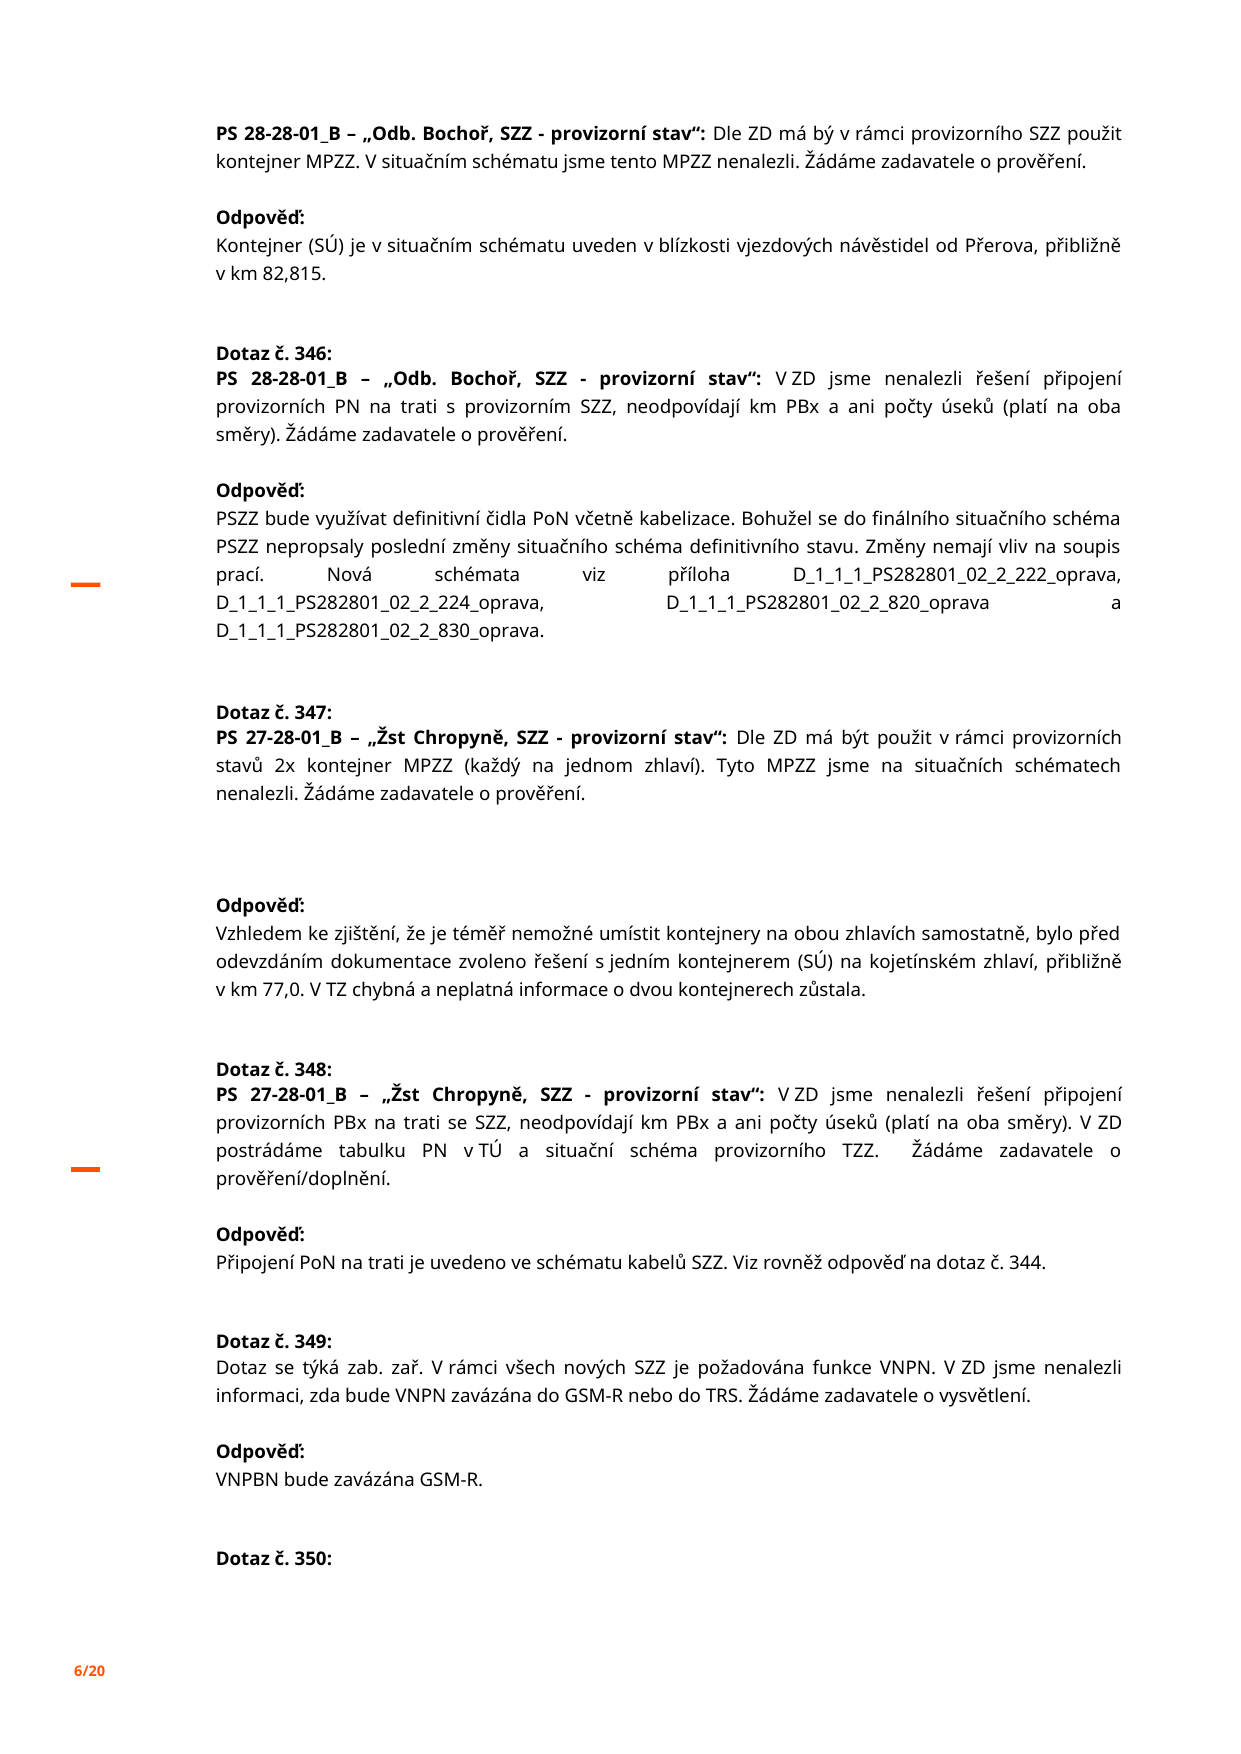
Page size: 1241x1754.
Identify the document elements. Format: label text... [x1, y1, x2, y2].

text PS 28-28-01_B – „Odb. Bochoř, SZZ - provizorní stav“: V ZD jsme nenalezli řešení připojení provizorních PN na trati s provizorním SZZ, neodpovídají km PBx a ani počty úseků (platí na oba směry). Žádáme zadavatele o prověření. [216, 365, 1122, 447]
text VNPBN bude zavázána GSM-R. [216, 1466, 1122, 1492]
text Odpověď: [216, 1438, 1122, 1464]
text Dotaz č. 349: [216, 1328, 1122, 1354]
text Kontejner (SÚ) je v situačním schématu uveden v blízkosti vjezdových návěstidel od Přerova, přibližně v km 82,815. [216, 233, 1122, 286]
text Dotaz se týká zab. zař. V rámci všech nových SZZ je požadována funkce VNPN. V ZD jsme nenalezli informaci, zda bude VNPN zavázána do GSM-R nebo do TRS. Žádáme zadavatele o vysvětlení. [216, 1354, 1122, 1408]
text Dotaz č. 346: [216, 340, 1122, 365]
text PS 27-28-01_B – „Žst Chropyně, SZZ - provizorní stav“: Dle ZD má být použit v rámci provizorních stavů 2x kontejner MPZZ (každý na jednom zhlaví). Tyto MPZZ jsme na situačních schématech nenalezli. Žádáme zadavatele o prověření. [216, 724, 1122, 806]
text PSZZ bude využívat definitivní čidla PoN včetně kabelizace. Bohužel se do finálního situačního schéma PSZZ nepropsaly poslední změny situačního schéma definitivního stavu. Změny nemají vliv na soupis prací. Nová schémata viz příloha D_1_1_1_PS282801_02_2_222_oprava, D_1_1_1_PS282801_02_2_224_oprava, D_1_1_1_PS282801_02_2_820_oprava a D_1_1_1_PS282801_02_2_830_oprava. [216, 505, 1122, 643]
text Dotaz č. 350: [216, 1545, 1122, 1571]
text Odpověď: [216, 837, 1122, 918]
text Odpověď: [216, 477, 1122, 503]
text PS 28-28-01_B – „Odb. Bochoř, SZZ - provizorní stav“: Dle ZD má bý v rámci provizorního SZZ použit kontejner MPZZ. V situačním schématu jsme tento MPZZ nenalezli. Žádáme zadavatele o prověření. [216, 121, 1122, 174]
text PS 27-28-01_B – „Žst Chropyně, SZZ - provizorní stav“: V ZD jsme nenalezli řešení připojení provizorních PBx na trati se SZZ, neodpovídají km PBx a ani počty úseků (platí na oba směry). V ZD postrádáme tabulku PN v TÚ a situační schéma provizorního TZZ. Žádáme zadavatele o prověření/doplnění. [216, 1081, 1122, 1191]
text Připojení PoN na trati je uvedeno ve schématu kabelů SZZ. Viz rovněž odpověď na dotaz č. 344. [216, 1249, 1122, 1275]
text Odpověď: [216, 1221, 1122, 1247]
text Vzhledem ke zjištění, že je téměř nemožné umístit kontejnery na obou zhlavích samostatně, bylo před odevzdáním dokumentace zvoleno řešení s jedním kontejnerem (SÚ) na kojetínském zhlaví, přibližně v km 77,0. V TZ chybná a neplatná informace o dvou kontejnerech zůstala. [216, 921, 1122, 1002]
text Dotaz č. 348: [216, 1056, 1122, 1081]
text Dotaz č. 347: [216, 699, 1122, 724]
text Odpověď: [216, 205, 1122, 230]
